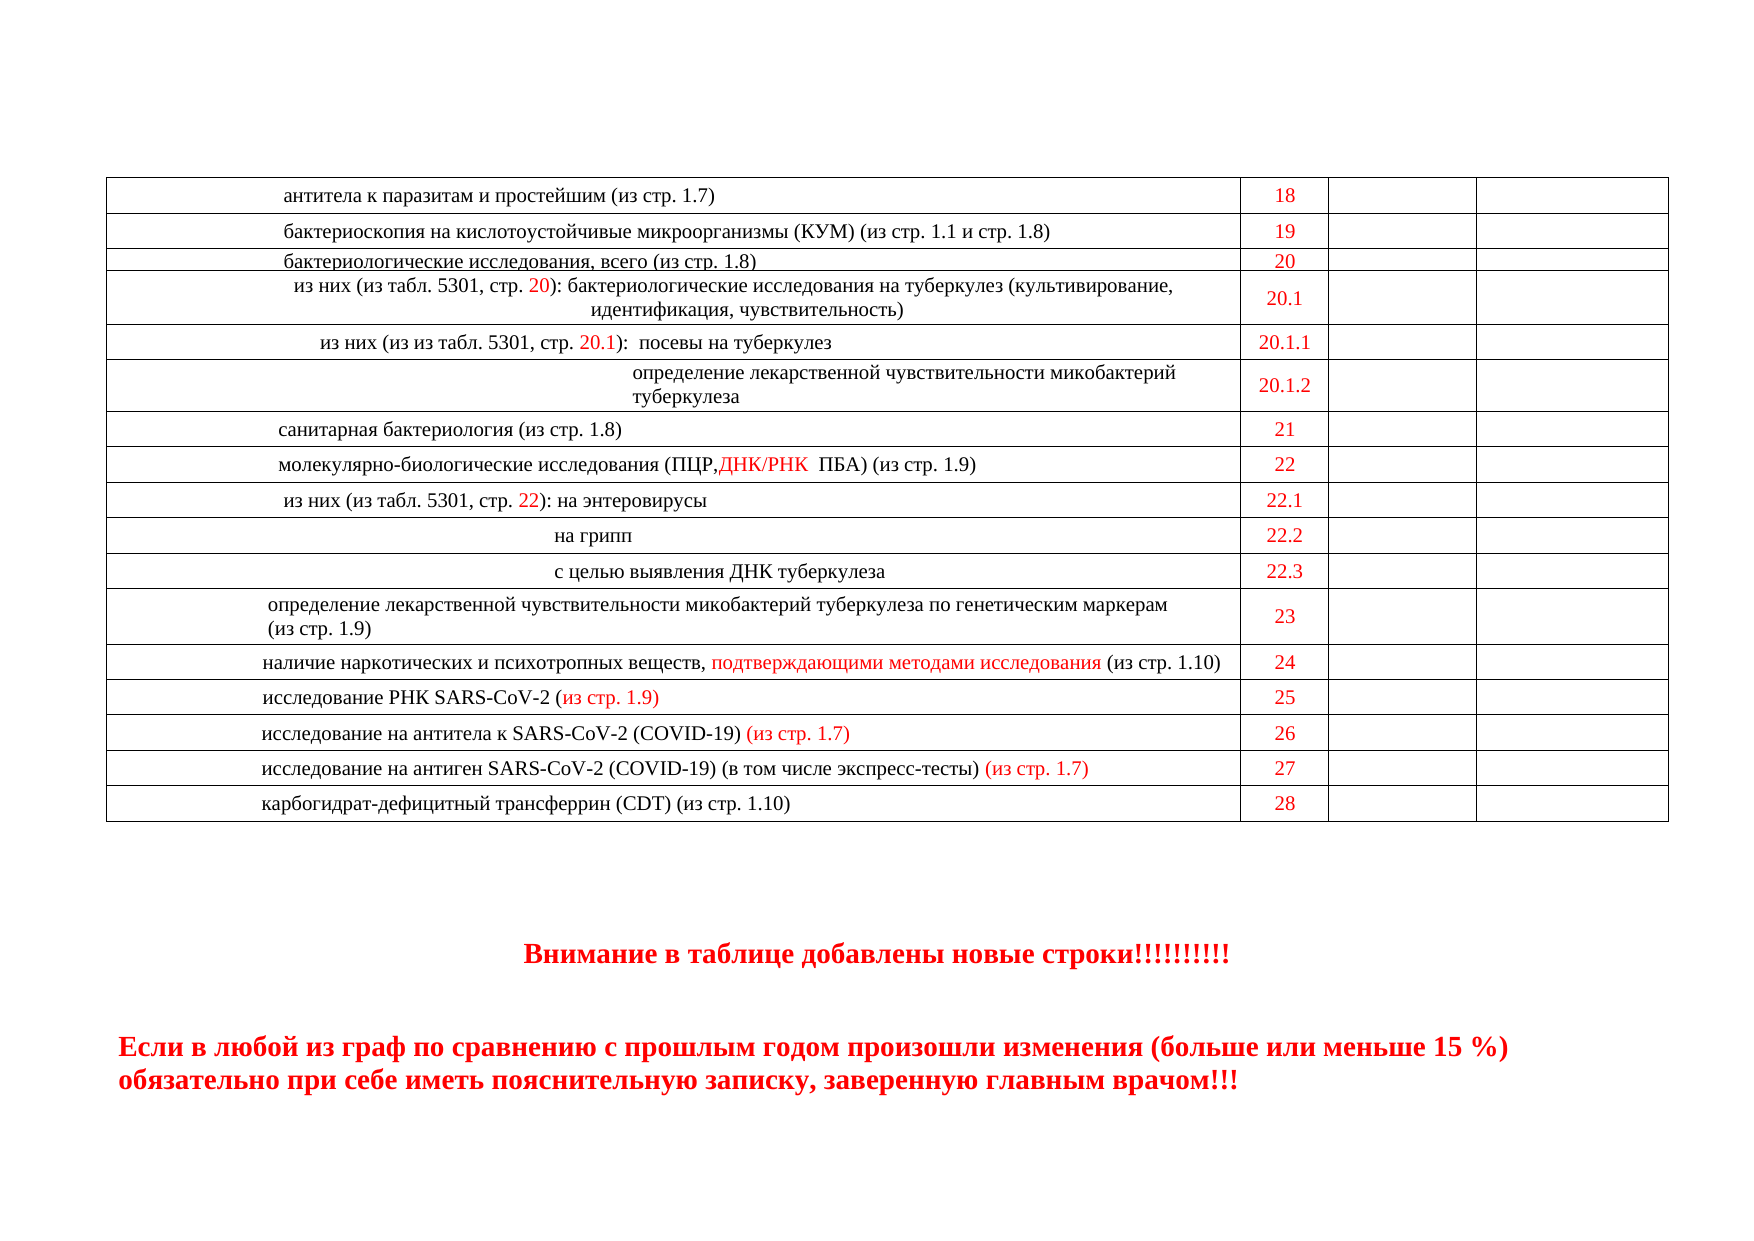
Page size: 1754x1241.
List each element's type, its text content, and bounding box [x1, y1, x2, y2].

table_cell 21 [1241, 412, 1328, 446]
table_cell [1477, 360, 1668, 411]
table_cell [1329, 483, 1476, 517]
table_cell [1477, 271, 1668, 324]
table_cell на грипп [107, 518, 1240, 552]
table_cell 22.3 [1241, 554, 1328, 588]
table_cell [1329, 786, 1476, 821]
table_cell 20.1 [1241, 271, 1328, 324]
table_cell исследование на антитела к SARS-CoV-2 (COVID-19) (из стр. 1.7) [107, 715, 1240, 750]
table_cell 26 [1241, 715, 1328, 750]
table_cell из них (из табл. 5301, стр. 22): на энтеровирусы [107, 483, 1240, 517]
table_cell [1329, 178, 1476, 213]
table_cell с целью выявления ДНК туберкулеза [107, 554, 1240, 588]
table_cell [1329, 518, 1476, 552]
table_cell [1329, 325, 1476, 359]
table_cell 22.2 [1241, 518, 1328, 552]
table_cell антитела к паразитам и простейшим (из стр. 1.7) [107, 178, 1240, 213]
table_cell [1329, 412, 1476, 446]
table_cell [1477, 715, 1668, 750]
table_cell 28 [1241, 786, 1328, 821]
table_cell [1477, 645, 1668, 679]
table_cell [1477, 680, 1668, 714]
table_cell [1477, 554, 1668, 588]
table_cell бактериологические исследования, всего (из стр. 1.8) [107, 249, 1240, 270]
table_cell [1329, 214, 1476, 248]
table_cell исследование на антиген SARS-CoV-2 (COVID-19) (в том числе экспресс-тесты) (из стр. 1.7) [107, 751, 1240, 785]
table_cell определение лекарственной чувствительности микобактерий туберкулеза туберкулеза на питательных средах [107, 360, 1240, 411]
table_cell определение лекарственной чувствительности микобактерий туберкулеза по генетическим маркерам (из стр. 1.9) [107, 589, 1240, 643]
table_cell 19 [1241, 214, 1328, 248]
table_cell [1329, 249, 1476, 270]
table_cell 27 [1241, 751, 1328, 785]
table_cell наличие наркотических и психотропных веществ, подтверждающими методами исследования (из стр. 1.10) [107, 645, 1240, 679]
table_cell [1477, 751, 1668, 785]
table_cell [1329, 589, 1476, 643]
table_cell 22 [1241, 447, 1328, 482]
table_cell бактериоскопия на кислотоустойчивые микроорганизмы (КУМ) (из стр. 1.1 и стр. 1.8) [107, 214, 1240, 248]
table_cell [1477, 325, 1668, 359]
table_cell [1477, 249, 1668, 270]
table_cell [1329, 751, 1476, 785]
table_cell из них (из табл. 5301, стр. 20): бактериологические исследования на туберкулез (культивирование, идентификация, чувствительность) [107, 271, 1240, 324]
table_cell [1477, 412, 1668, 446]
table_cell [1329, 680, 1476, 714]
table_cell [1477, 518, 1668, 552]
table_cell 24 [1241, 645, 1328, 679]
text Если в любой из граф по сравнению с прошлым годом произошли изменения (больше или меньше 15 %) обязательно при себе иметь пояснительную записку, заверенную главным врачом!!! [118, 1029, 1636, 1096]
table_cell санитарная бактериология (из стр. 1.8) [107, 412, 1240, 446]
table_cell [1477, 786, 1668, 821]
table_cell [1329, 715, 1476, 750]
table_cell карбогидрат-дефицитный трансферрин (CDT) (из стр. 1.10) [107, 786, 1240, 821]
table_cell 20.1.1 [1241, 325, 1328, 359]
table_cell [1329, 645, 1476, 679]
text Внимание в таблице добавлены новые строки!!!!!!!!!! [118, 937, 1636, 970]
table_cell 20 [1241, 249, 1328, 270]
table_cell 22.1 [1241, 483, 1328, 517]
table_cell [1477, 483, 1668, 517]
table_cell [1477, 214, 1668, 248]
table_cell [1329, 360, 1476, 411]
table_cell [1329, 447, 1476, 482]
table_cell [1477, 589, 1668, 643]
table_cell 23 [1241, 589, 1328, 643]
table_cell из них (из из табл. 5301, стр. 20.1): посевы на туберкулез [107, 325, 1240, 359]
table_cell исследование РНК SARS-CoV-2 (из стр. 1.9) [107, 680, 1240, 714]
table_cell [1329, 271, 1476, 324]
table_cell 20.1.2 [1241, 360, 1328, 411]
table_cell [1477, 447, 1668, 482]
table_cell молекулярно-биологические исследования (ПЦР,ДНК/РНК ПБА) (из стр. 1.9) [107, 447, 1240, 482]
table_cell 18 [1241, 178, 1328, 213]
table_cell [1477, 178, 1668, 213]
table_cell 25 [1241, 680, 1328, 714]
table_cell [1329, 554, 1476, 588]
